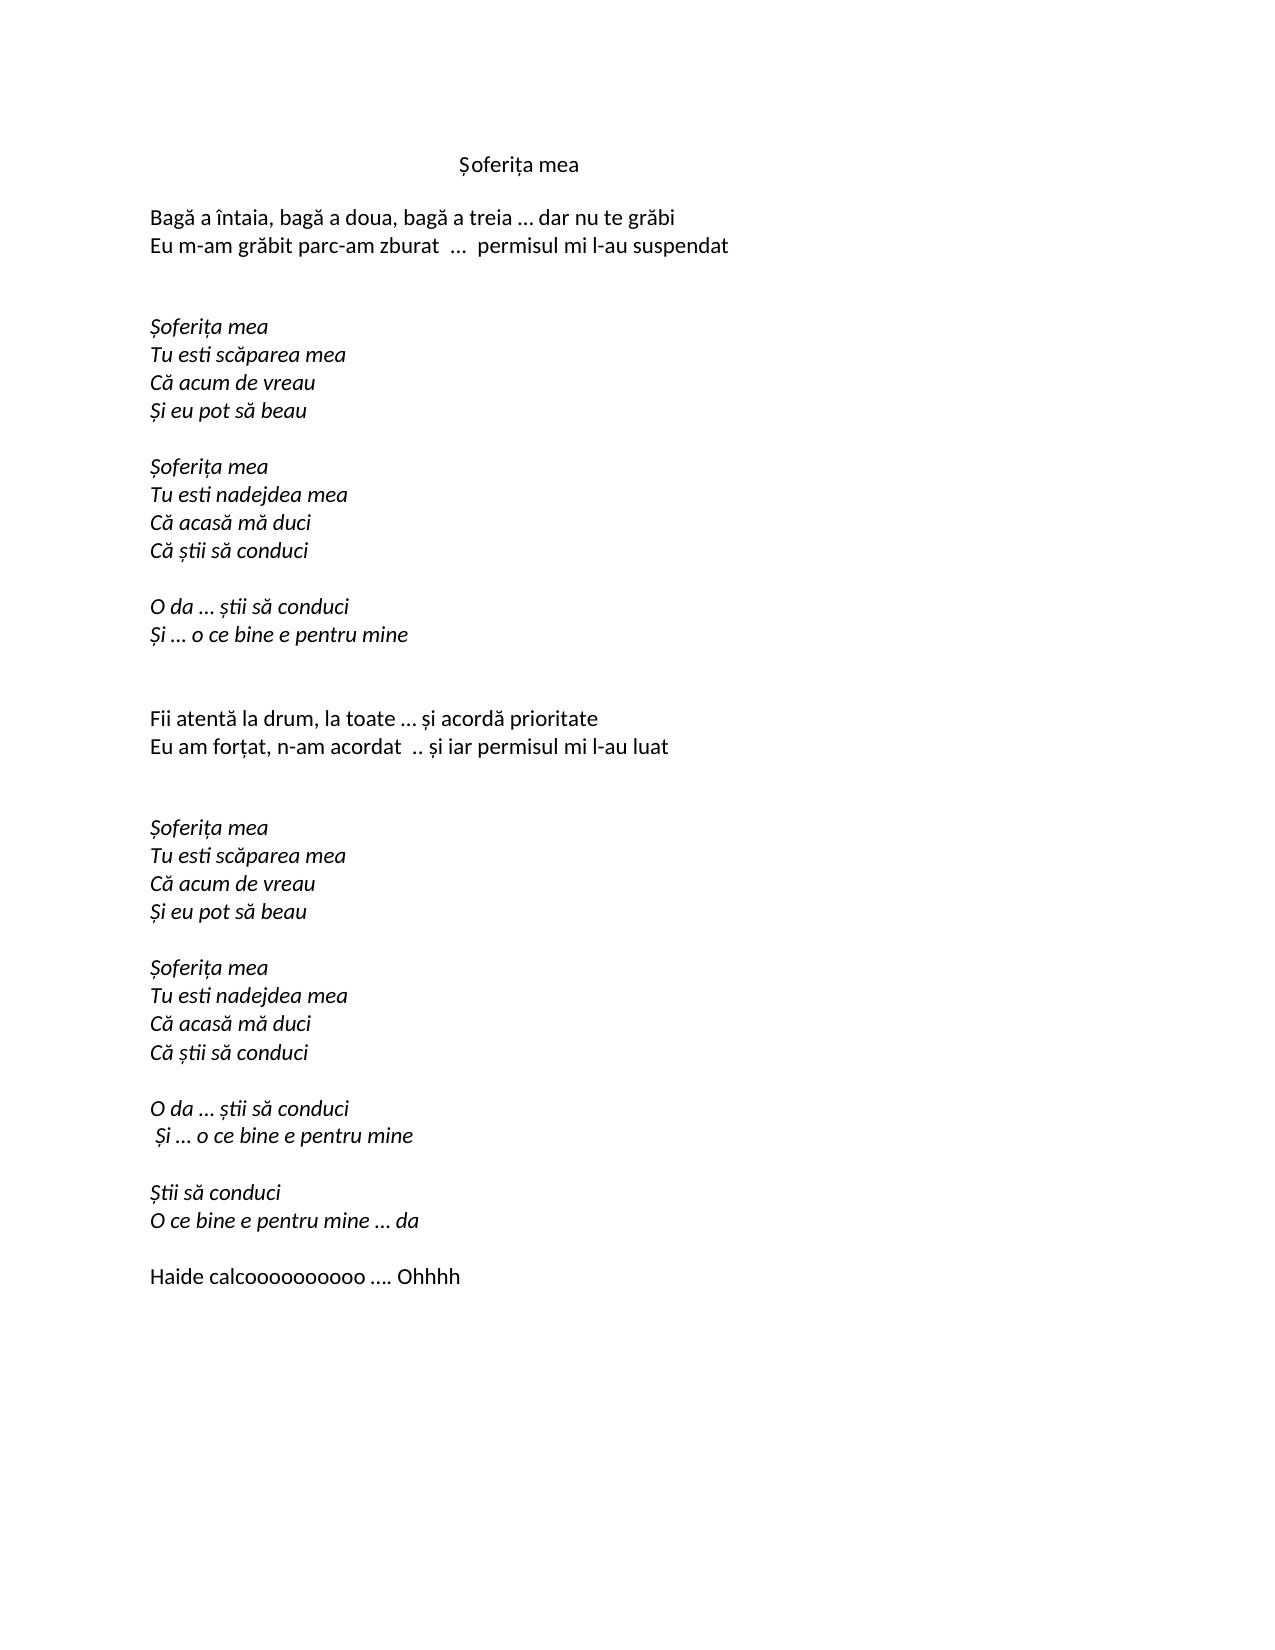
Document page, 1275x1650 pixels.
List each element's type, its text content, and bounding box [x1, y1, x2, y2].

text Că acum de vreau [150, 368, 1125, 396]
text Tu esti nadejdea mea [150, 480, 1125, 508]
text Șoferița mea [150, 312, 1125, 340]
text Și eu pot să beau [150, 396, 1125, 424]
text Și eu pot să beau [150, 897, 1125, 926]
text O ce bine e pentru mine … da [150, 1206, 1125, 1234]
text Șoferița mea [150, 953, 1125, 982]
text Și … o ce bine e pentru mine [150, 620, 1125, 648]
text Și … o ce bine e pentru mine [150, 1122, 1125, 1150]
text Că acum de vreau [150, 869, 1125, 897]
text Șoferița mea [150, 452, 1125, 480]
text Că acasă mă duci [150, 1009, 1125, 1038]
text Șoferița mea [150, 813, 1125, 841]
text O da … știi să conduci [150, 592, 1125, 620]
text Știi să conduci [150, 1178, 1125, 1206]
text Tu esti scăparea mea [150, 841, 1125, 869]
text Șoferița mea [150, 150, 1125, 178]
text Bagă a întaia, bagă a doua, bagă a treia … dar nu te grăbi [150, 203, 1125, 231]
text Tu esti scăparea mea [150, 340, 1125, 368]
text Haide calcoooooooooo …. Ohhhh [150, 1262, 1125, 1290]
text Că știi să conduci [150, 1038, 1125, 1066]
text Fii atentă la drum, la toate … și acordă prioritate [150, 704, 1125, 732]
text Că știi să conduci [150, 536, 1125, 564]
text O da … știi să conduci [150, 1094, 1125, 1122]
text Eu m-am grăbit parc-am zburat ... permisul mi l-au suspendat [150, 231, 1125, 259]
text Că acasă mă duci [150, 508, 1125, 536]
text Eu am forțat, n-am acordat .. și iar permisul mi l-au luat [150, 732, 1125, 760]
text Tu esti nadejdea mea [150, 982, 1125, 1009]
